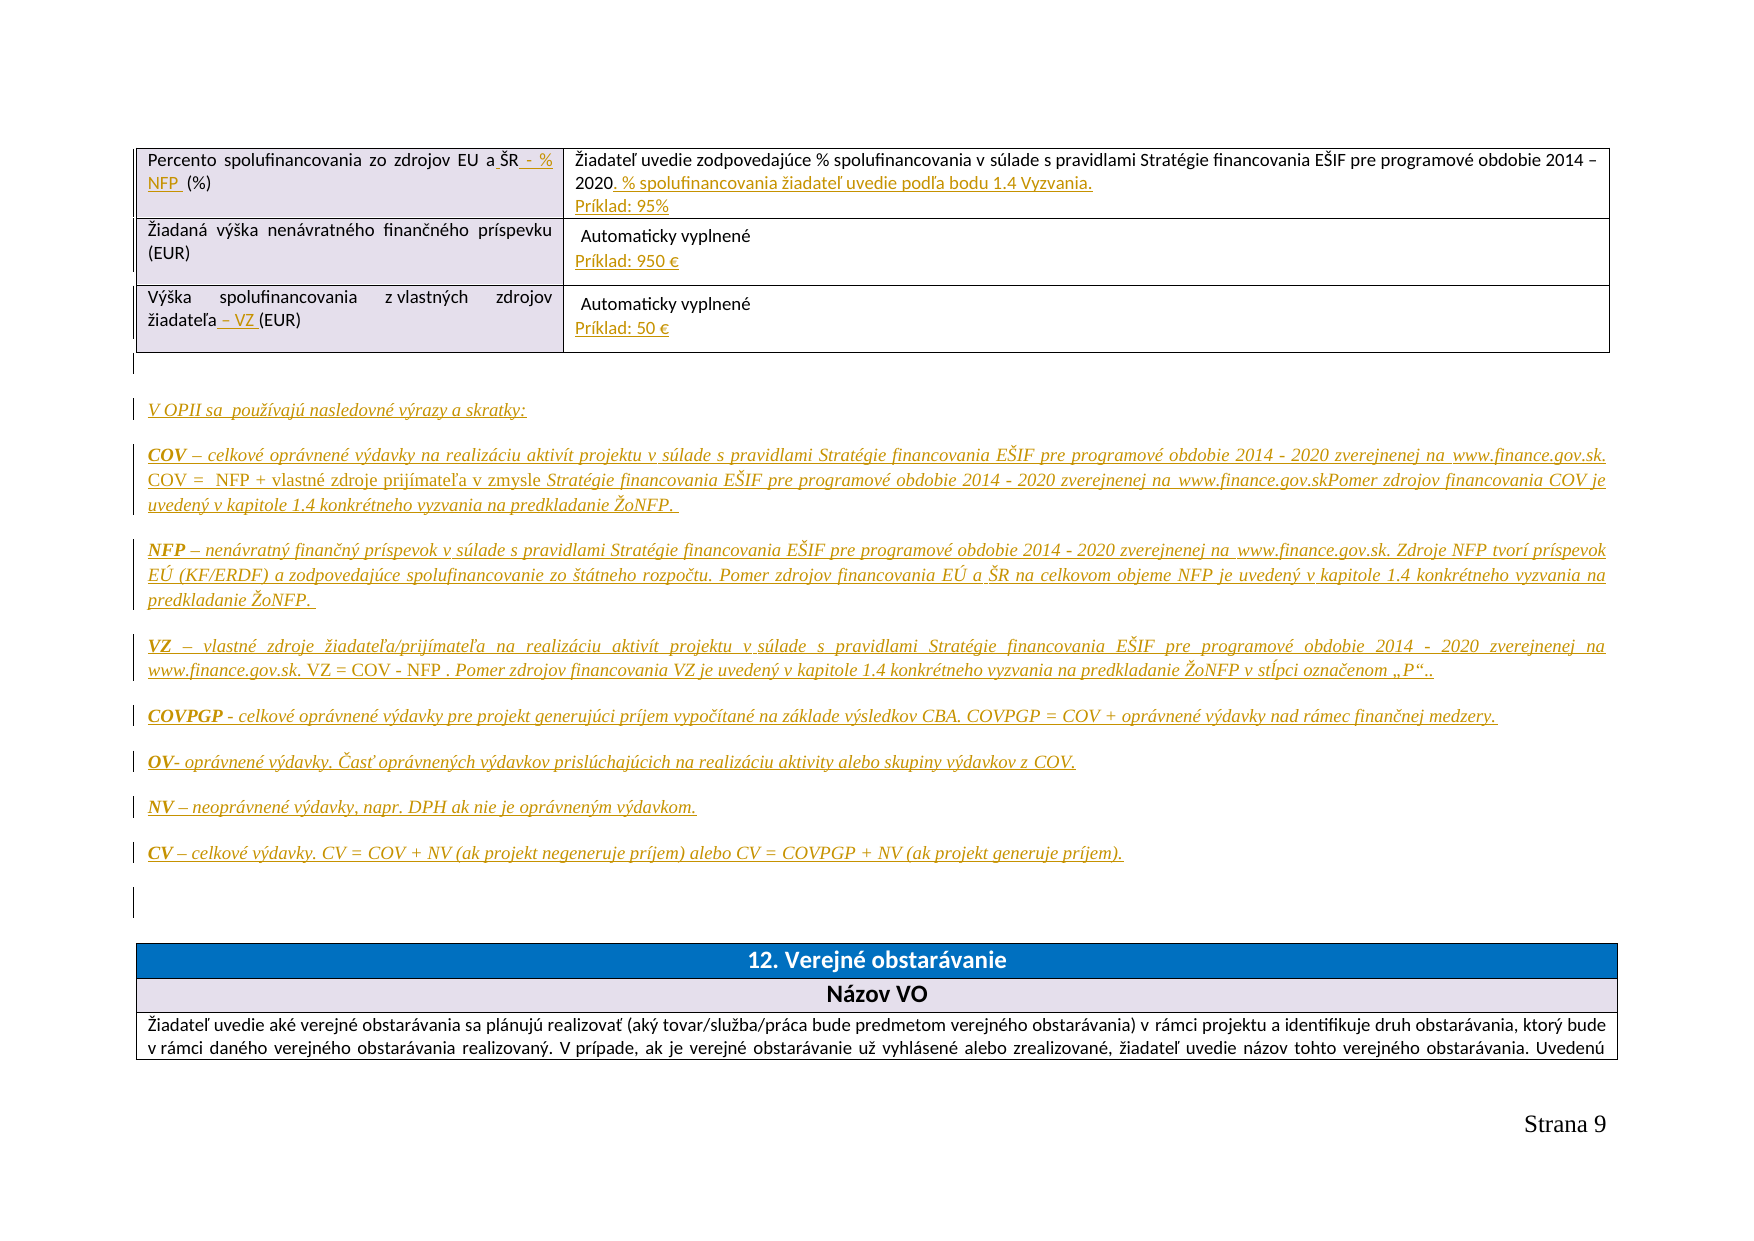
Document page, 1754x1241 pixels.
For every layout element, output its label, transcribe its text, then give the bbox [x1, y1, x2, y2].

table_cell Automaticky vyplnené [564, 286, 1609, 352]
table_cell Percento spolufinancovania zo zdrojov EU aŠR (%) [137, 149, 563, 217]
table_header 12. Verejné obstarávanie [137, 944, 1617, 978]
table_cell Žiadaná výška nenávratného finančného príspevku (EUR) [137, 219, 563, 284]
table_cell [137, 1013, 1617, 1059]
table_cell Žiadateľ uvedie zodpovedajúce % spolufinancovania v súlade s pravidlami Stratégie financovania EŠIF pre programové obdobie 2014 – 2020 [564, 149, 1609, 217]
table_cell Názov VO [137, 979, 1617, 1012]
table_cell Výška spolufinancovania z vlastných zdrojov žiadateľa(EUR) [137, 286, 563, 352]
table_cell Automaticky vyplnené [564, 219, 1609, 284]
